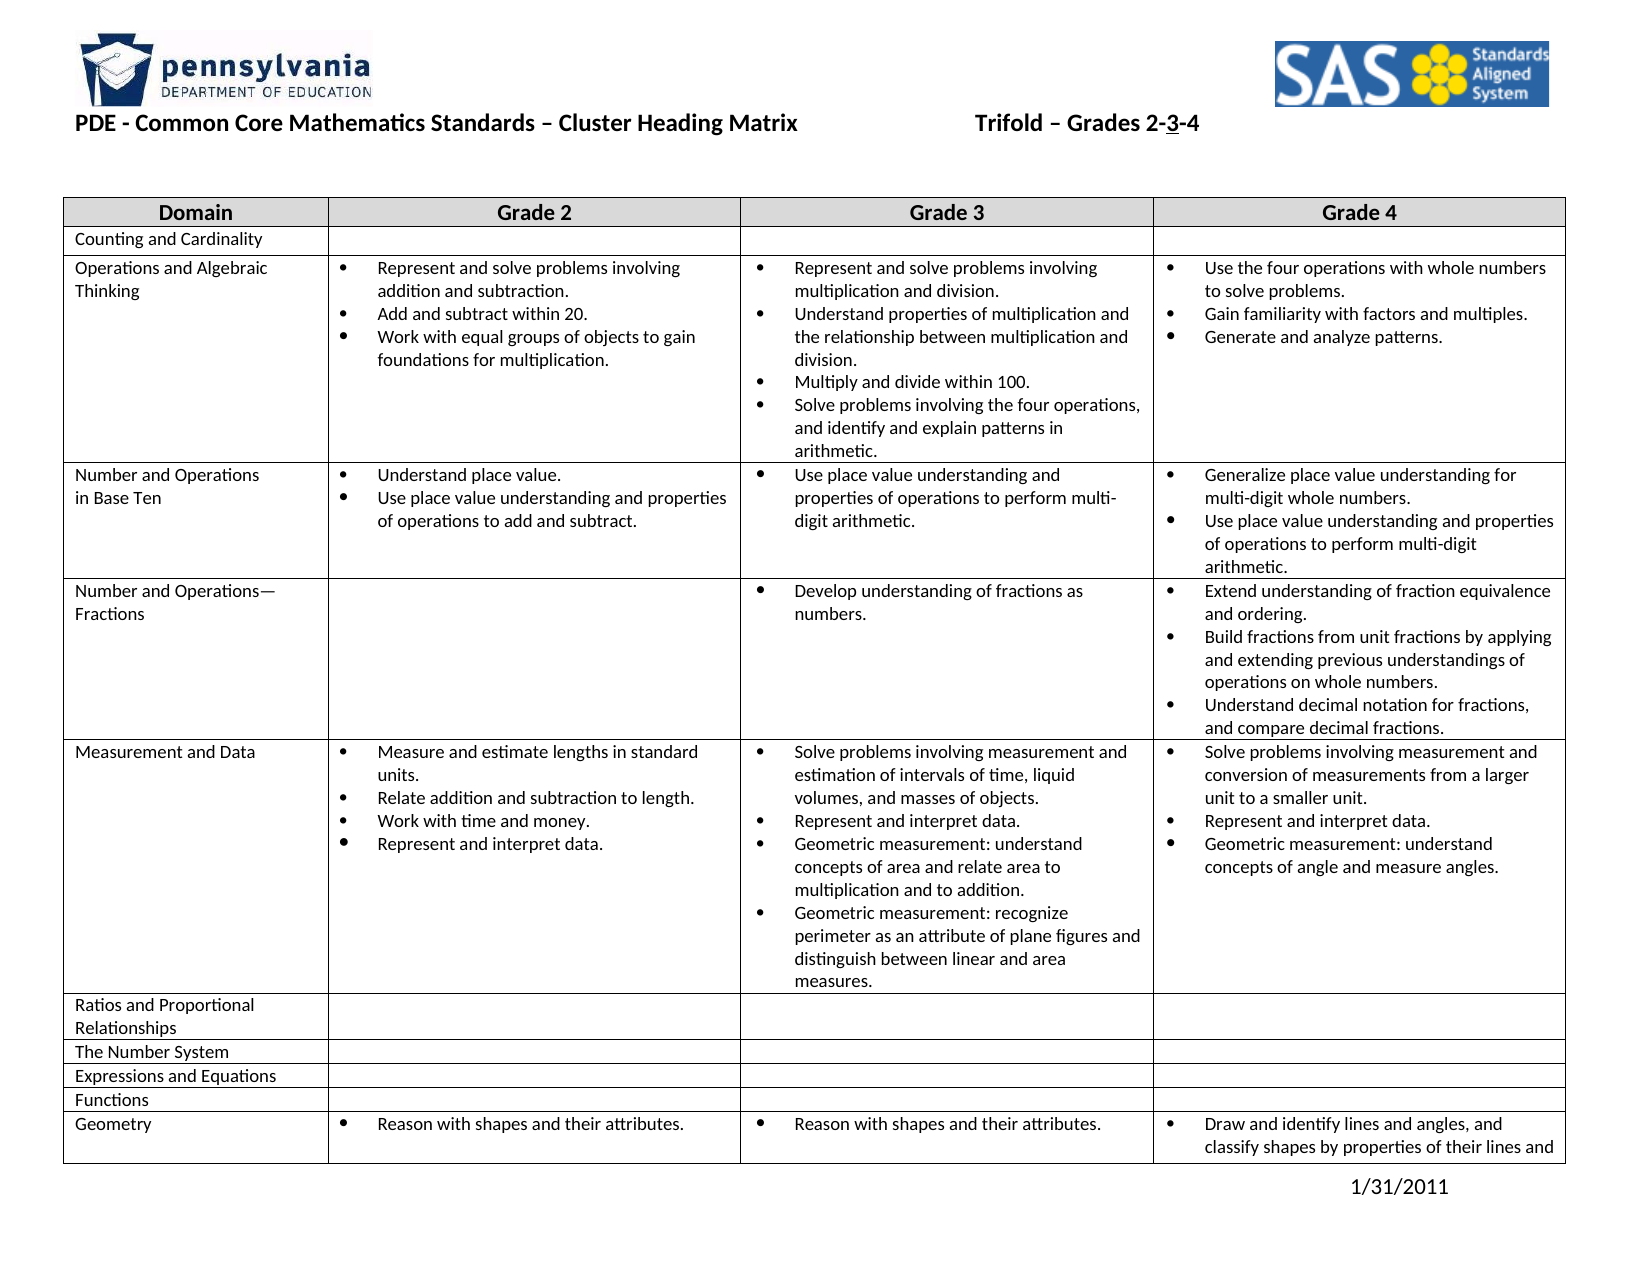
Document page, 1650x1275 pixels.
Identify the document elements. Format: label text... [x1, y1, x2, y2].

table_cell Represent and solve problems involving multiplication and division. Understand properties of multiplication and the relationship between multiplication and division. Multiply and divide within 100. Solve problems involving the four operations, and identify and explain patterns in arithmetic. [741, 256, 1153, 462]
table_cell Reason with shapes and their attributes. [741, 1112, 1153, 1163]
table_cell The Number System [64, 1040, 328, 1063]
table_cell [741, 227, 1153, 255]
table_cell [1154, 1064, 1565, 1087]
table_cell [741, 1040, 1153, 1063]
table_cell Functions [64, 1088, 328, 1111]
picture [75, 30, 374, 107]
table_header Grade 4 [1154, 198, 1565, 226]
picture [1275, 41, 1550, 107]
table_cell Solve problems involving measurement and estimation of intervals of time, liquid volumes, and masses of objects. Represent and interpret data. Geometric measurement: understand concepts of area and relate area to multiplication and to addition. Geometric measurement: recognize perimeter as an attribute of plane figures and distinguish between linear and area measures. [741, 740, 1153, 992]
table_cell [329, 1064, 740, 1087]
table_cell [1154, 1088, 1565, 1111]
table_cell Counting and Cardinality [64, 227, 328, 255]
table_cell Use the four operations with whole numbers to solve problems. Gain familiarity with factors and multiples. Generate and analyze patterns. [1154, 256, 1565, 462]
table_cell [329, 1040, 740, 1063]
table_cell Represent and solve problems involving addition and subtraction. Add and subtract within 20. Work with equal groups of objects to gain foundations for multiplication. [329, 256, 740, 462]
table_cell Number and Operations in Base Ten [64, 463, 328, 578]
table_cell Expressions and Equations [64, 1064, 328, 1087]
table_cell Extend understanding of fraction equivalence and ordering. Build fractions from unit fractions by applying and extending previous understandings of operations on whole numbers. Understand decimal notation for fractions, and compare decimal fractions. [1154, 579, 1565, 739]
table_cell Measure and estimate lengths in standard units. Relate addition and subtraction to length. Work with time and money. Represent and interpret data. [329, 740, 740, 992]
table_header Grade 3 [741, 198, 1153, 226]
table_cell Geometry [64, 1112, 328, 1163]
table_cell Reason with shapes and their attributes. [329, 1112, 740, 1163]
table_cell Use place value understanding and properties of operations to perform multi-digit arithmetic. [741, 463, 1153, 578]
table_cell [741, 994, 1153, 1039]
table_cell [329, 994, 740, 1039]
table_cell [1154, 994, 1565, 1039]
table_cell Ratios and Proportional Relationships [64, 994, 328, 1039]
table_cell [741, 1064, 1153, 1087]
table_cell [329, 227, 740, 255]
table_cell [741, 1088, 1153, 1111]
table_cell Draw and identify lines and angles, and classify shapes by properties of their lines and angles. [1154, 1112, 1565, 1163]
table_cell [1154, 1040, 1565, 1063]
table_header Grade 2 [329, 198, 740, 226]
table_cell [329, 1088, 740, 1111]
table_cell Measurement and Data [64, 740, 328, 992]
table_cell [329, 579, 740, 739]
table_cell Solve problems involving measurement and conversion of measurements from a larger unit to a smaller unit. Represent and interpret data. Geometric measurement: understand concepts of angle and measure angles. [1154, 740, 1565, 992]
table_cell Number and Operations—Fractions [64, 579, 328, 739]
table_cell [1154, 227, 1565, 255]
table_cell Generalize place value understanding for multi-digit whole numbers. Use place value understanding and properties of operations to perform multi-digit arithmetic. [1154, 463, 1565, 578]
table_cell Operations and Algebraic Thinking [64, 256, 328, 462]
table_header Domain [64, 198, 328, 226]
table_cell Understand place value. Use place value understanding and properties of operations to add and subtract. [329, 463, 740, 578]
table_cell Develop understanding of fractions as numbers. [741, 579, 1153, 739]
